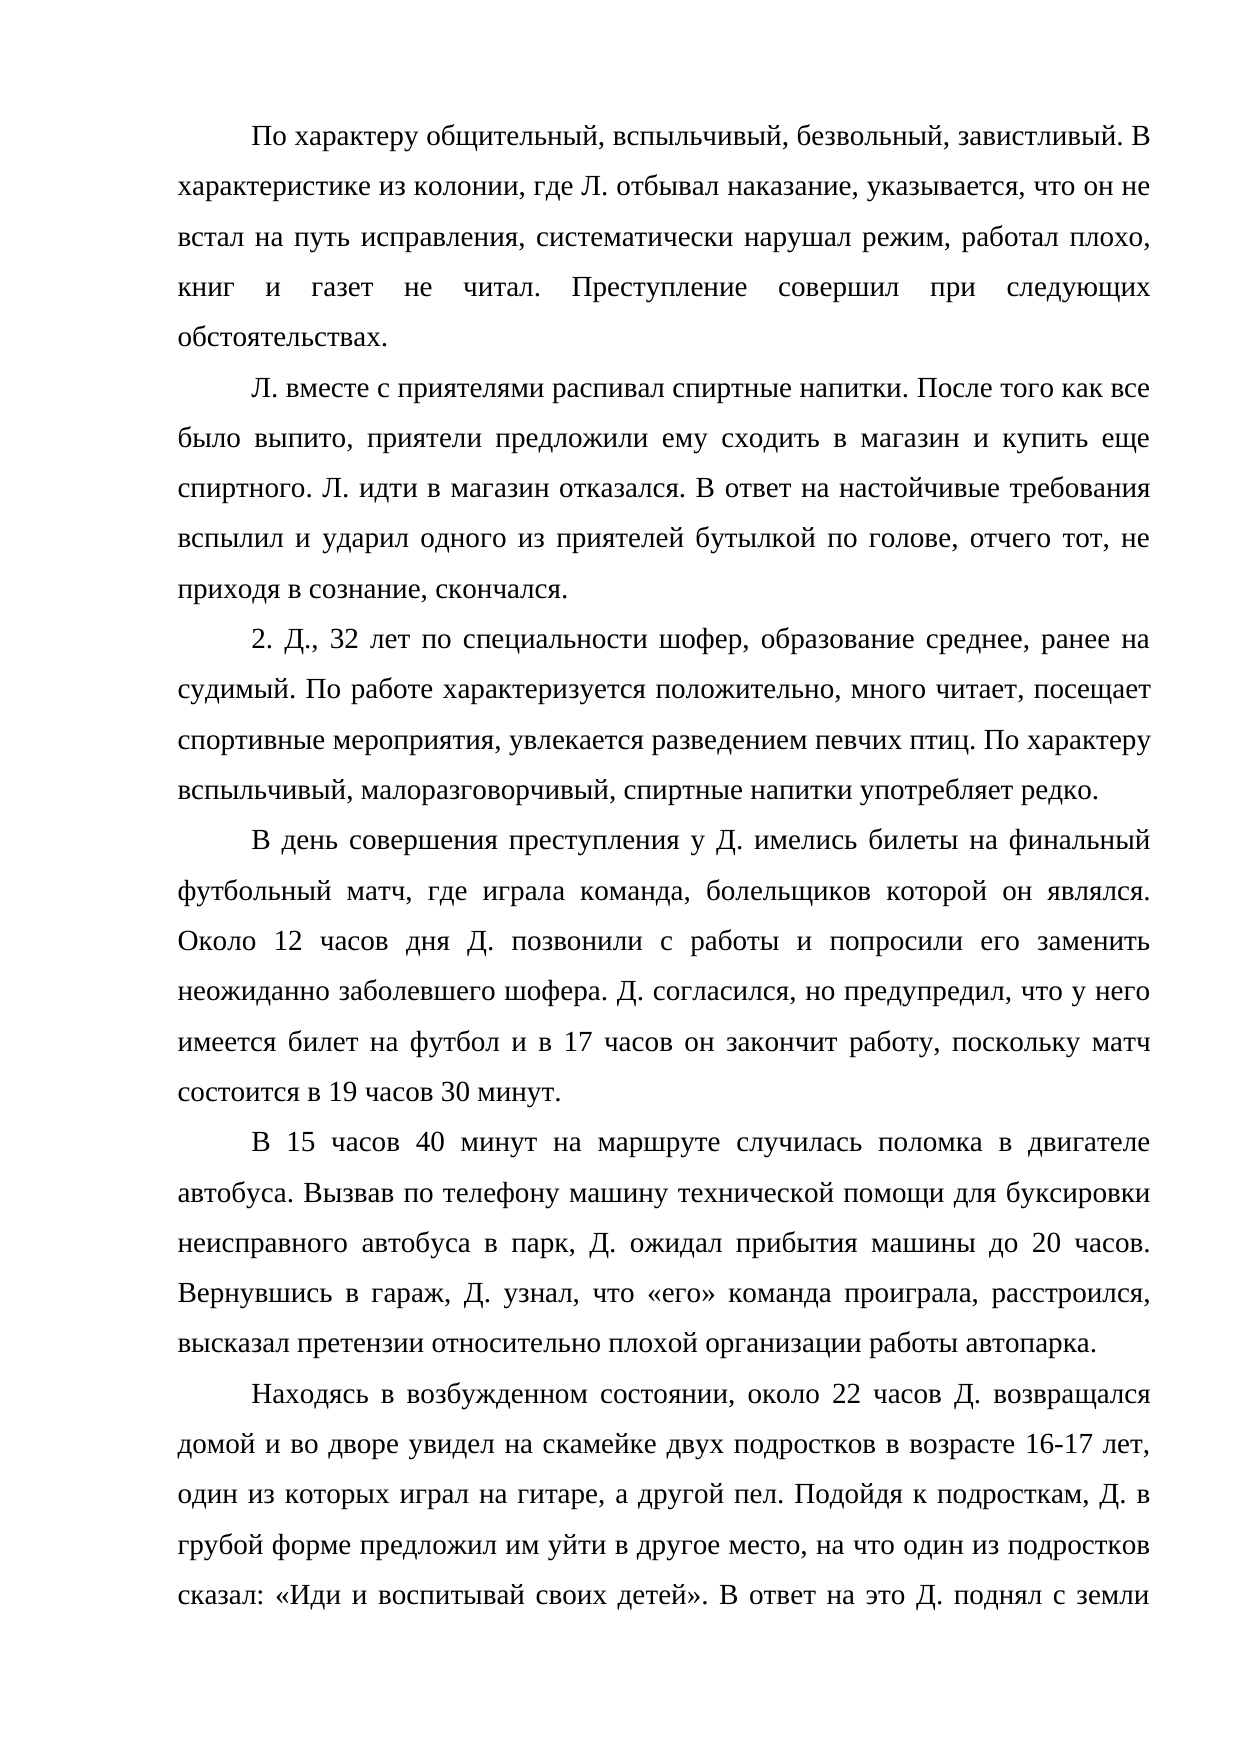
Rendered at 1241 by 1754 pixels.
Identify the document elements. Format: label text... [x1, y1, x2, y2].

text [177, 1376, 1152, 1611]
text В 15 часов 40 минут на маршруте случилась поломка в двигателе автобуса. Вызвав по телефону машину технической помощи для буксировки неисправного автобуса в парк, Д. ожидал прибытия машины до 20 часов. Вернувшись в гараж, Д. узнал, что «его» команда проиграла, расстроился, высказал претензии относительно плохой организации работы автопарка. [177, 1124, 1152, 1359]
text Л. вместе с приятелями распивал спиртные напитки. После того как все было выпито, приятели предложили ему сходить в магазин и купить еще спиртного. Л. идти в магазин отказался. В ответ на настойчивые требования вспылил и ударил одного из приятелей бутылкой по голове, отчего тот, не приходя в сознание, скончался. [177, 370, 1152, 604]
text В день совершения преступления у Д. имелись билеты на финальный футбольный матч, где играла команда, болельщиков которой он являлся. Около 12 часов дня Д. позвонили с работы и попросили его заменить неожиданно заболевшего шофера. Д. согласился, но предупредил, что у него имеется билет на футбол и в 17 часов он закончит работу, поскольку матч состоится в 19 часов 30 минут. [177, 822, 1152, 1108]
text По характеру общительный, вспыльчивый, безвольный, завистливый. В характеристике из колонии, где Л. отбывал наказание, указывается, что он не встал на путь исправления, систематически нарушал режим, работал плохо, книг и газет не читал. Преступление совершил при следующих обстоятельствах. [177, 118, 1152, 353]
text 2. Д., 32 лет по специальности шофер, образование среднее, ранее на судимый. По работе характеризуется положительно, много читает, посещает спортивные мероприятия, увлекается разведением певчих птиц. По характеру вспыльчивый, малоразговорчивый, спиртные напитки употребляет редко. [177, 621, 1152, 806]
